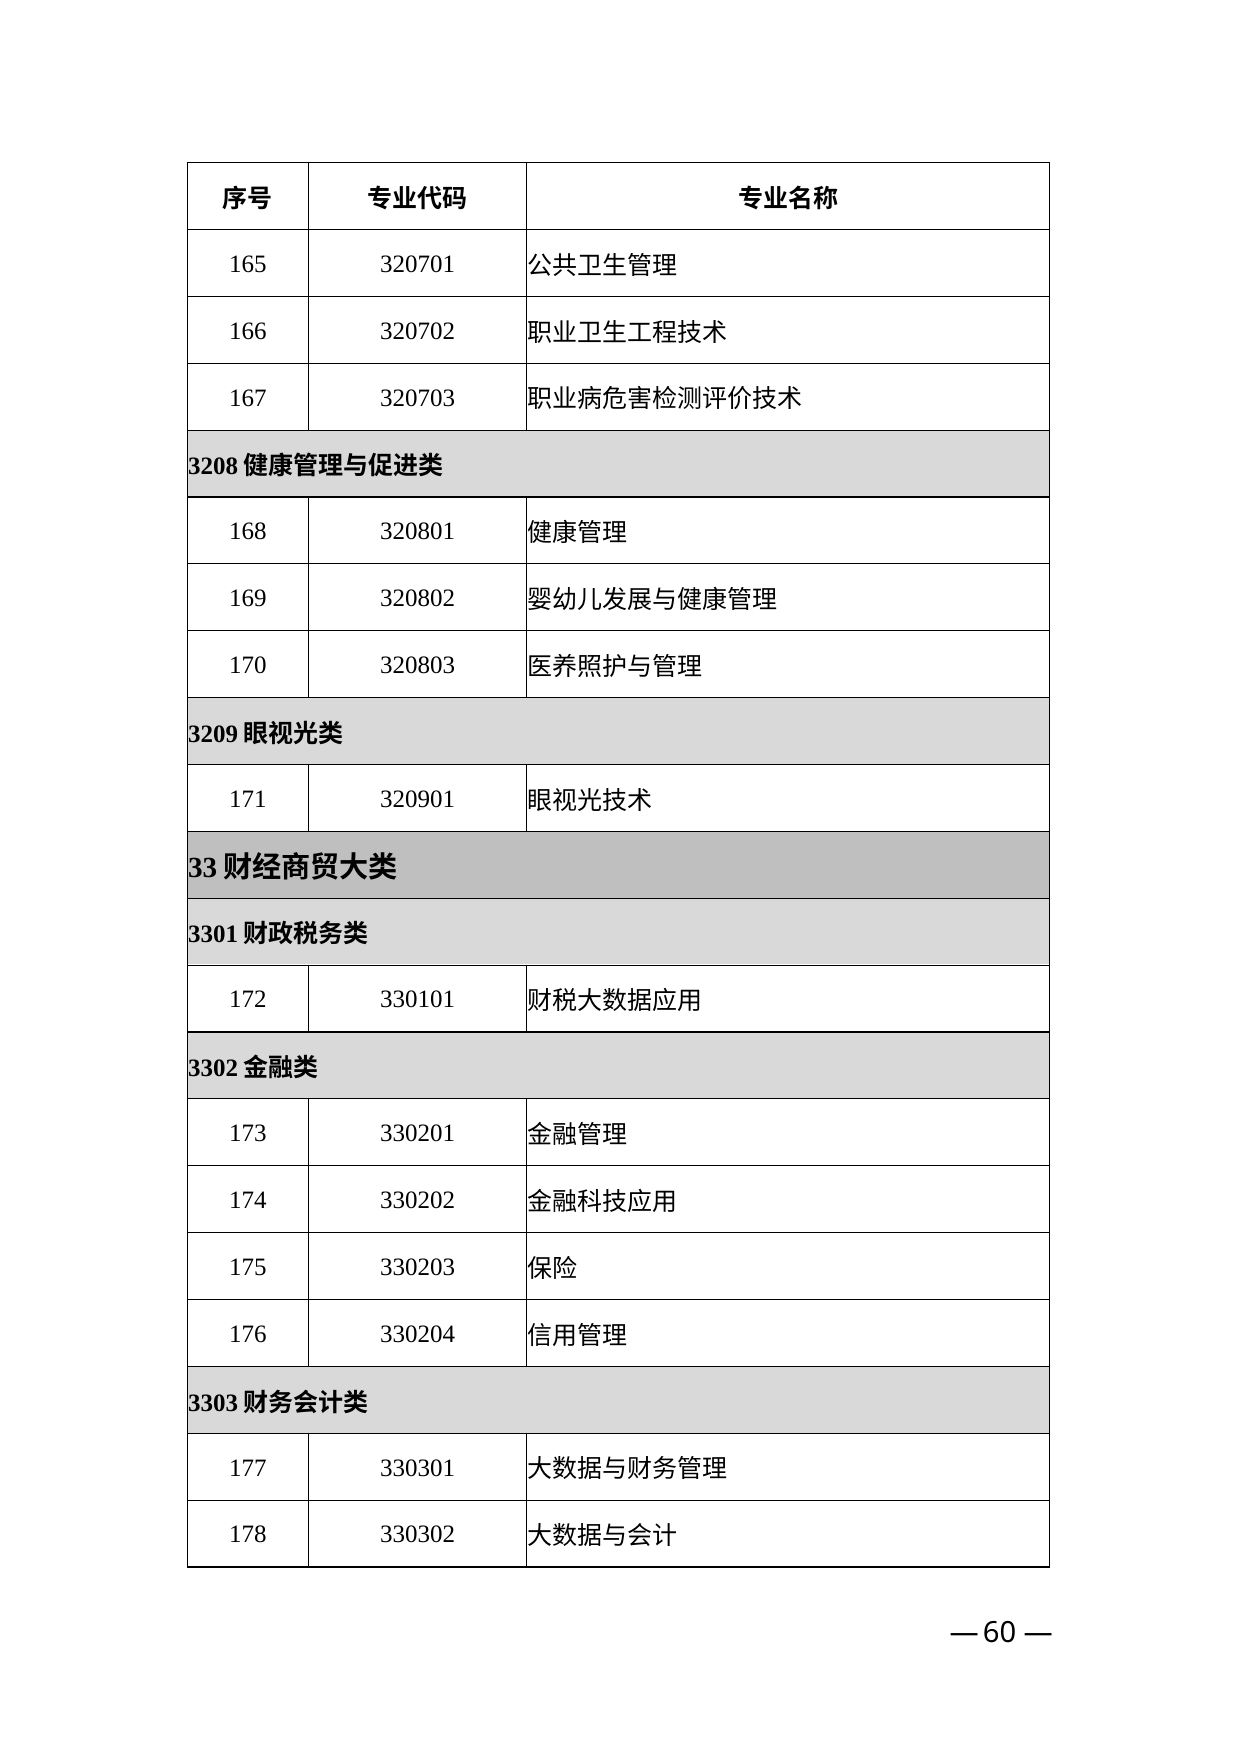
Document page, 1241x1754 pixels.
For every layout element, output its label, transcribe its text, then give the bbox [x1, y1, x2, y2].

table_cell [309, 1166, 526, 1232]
table_header 专业名称 [527, 163, 1049, 229]
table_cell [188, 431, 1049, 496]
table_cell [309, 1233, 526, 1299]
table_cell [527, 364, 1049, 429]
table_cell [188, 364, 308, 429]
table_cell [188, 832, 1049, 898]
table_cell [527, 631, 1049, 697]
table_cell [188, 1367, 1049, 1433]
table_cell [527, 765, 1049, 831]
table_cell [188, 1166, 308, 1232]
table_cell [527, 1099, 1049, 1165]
table_header 专业代码 [309, 163, 526, 229]
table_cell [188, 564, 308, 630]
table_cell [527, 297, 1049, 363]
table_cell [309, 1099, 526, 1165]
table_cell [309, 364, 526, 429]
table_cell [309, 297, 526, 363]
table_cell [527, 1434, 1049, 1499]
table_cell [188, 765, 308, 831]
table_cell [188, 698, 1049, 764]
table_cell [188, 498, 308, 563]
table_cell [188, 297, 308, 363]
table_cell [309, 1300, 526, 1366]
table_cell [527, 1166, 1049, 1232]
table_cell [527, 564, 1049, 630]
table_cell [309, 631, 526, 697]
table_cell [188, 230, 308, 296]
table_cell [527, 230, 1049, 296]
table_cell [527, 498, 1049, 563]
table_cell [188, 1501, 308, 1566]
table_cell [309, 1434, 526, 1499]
table_header 序号 [188, 163, 308, 229]
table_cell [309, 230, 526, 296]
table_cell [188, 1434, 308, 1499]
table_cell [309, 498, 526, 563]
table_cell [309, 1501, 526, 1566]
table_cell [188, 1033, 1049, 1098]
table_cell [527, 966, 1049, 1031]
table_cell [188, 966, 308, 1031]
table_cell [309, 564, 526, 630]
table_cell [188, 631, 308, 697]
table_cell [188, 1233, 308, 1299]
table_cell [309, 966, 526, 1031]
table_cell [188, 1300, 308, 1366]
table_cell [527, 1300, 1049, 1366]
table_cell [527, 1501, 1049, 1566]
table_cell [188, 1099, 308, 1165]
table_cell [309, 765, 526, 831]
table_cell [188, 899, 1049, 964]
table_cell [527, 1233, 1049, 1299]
